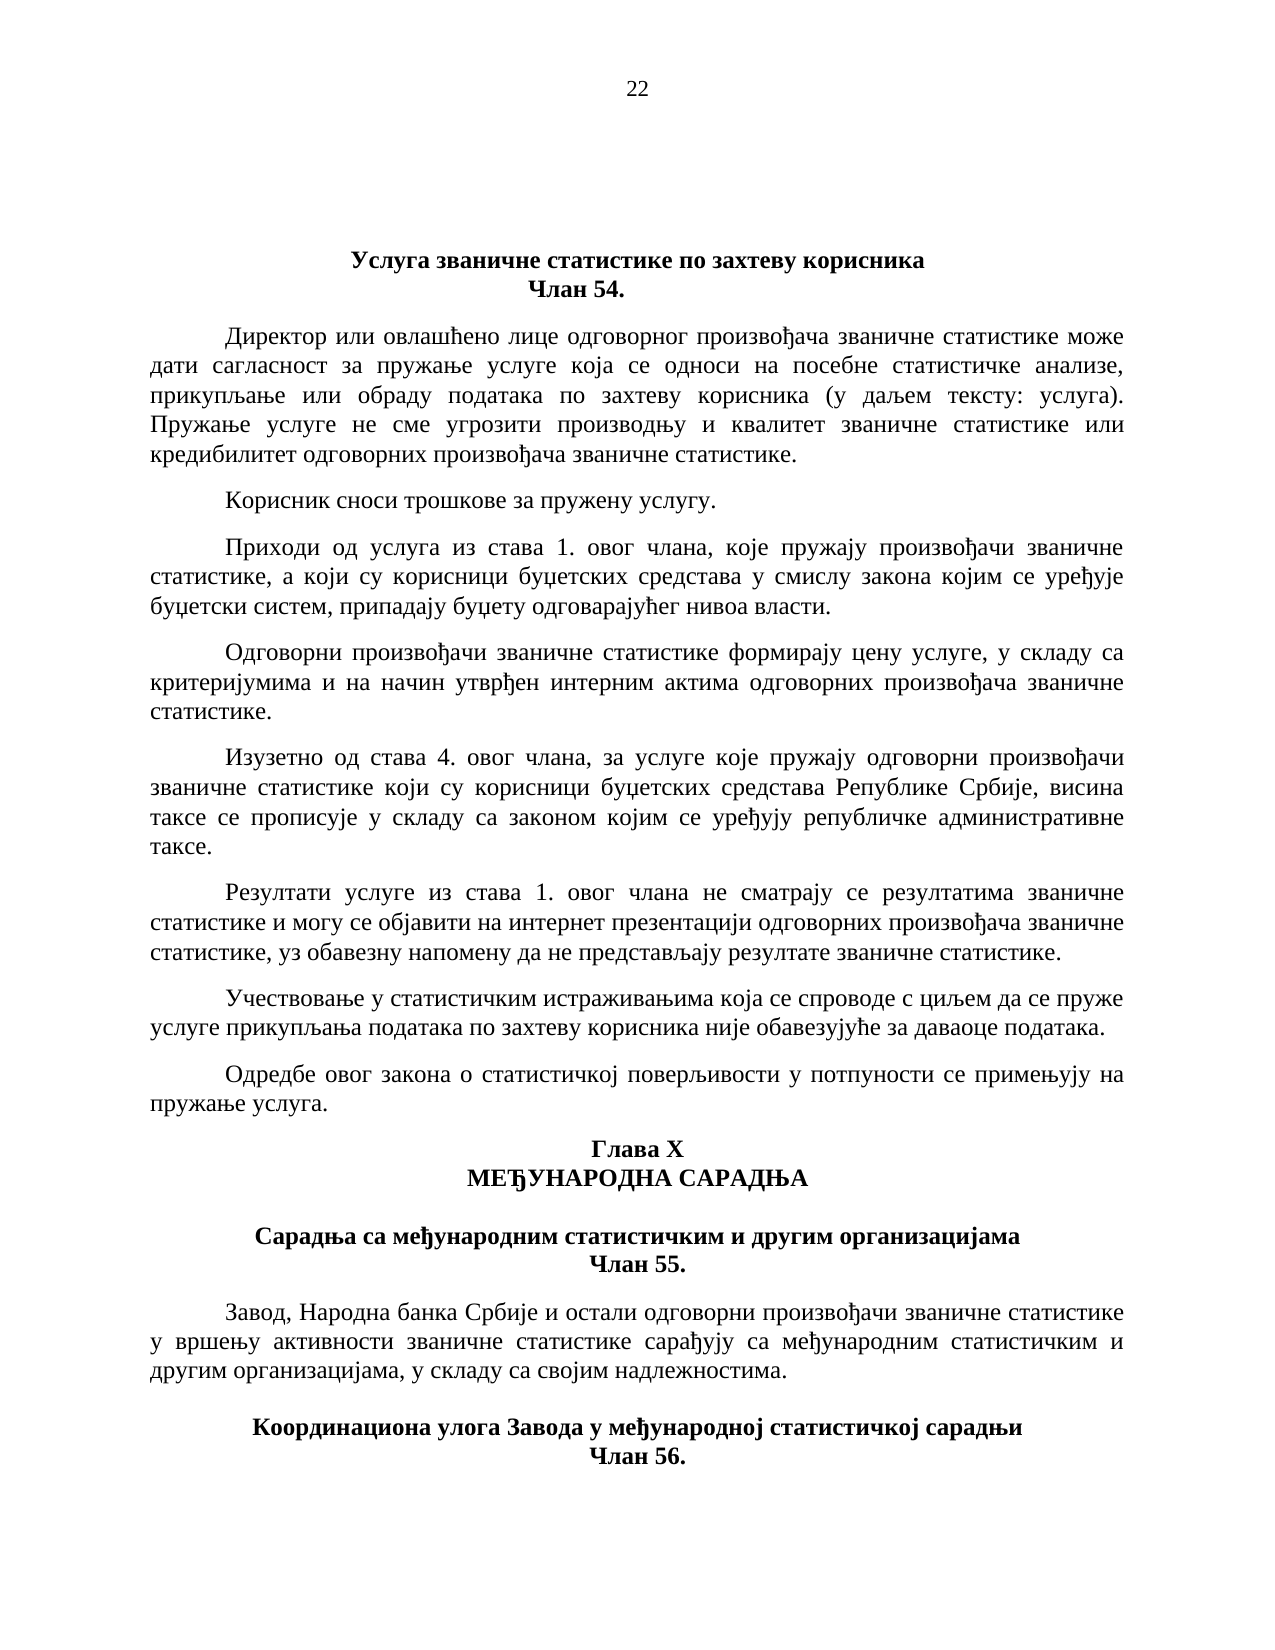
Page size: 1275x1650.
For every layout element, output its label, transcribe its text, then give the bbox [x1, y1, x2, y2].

text Одредбе овог закона о статистичкој поверљивости у потпуности се примењују на пружање услуга. [150, 1059, 1125, 1117]
text Члан 56. [150, 1441, 1125, 1470]
text Учествовање у статистичким истраживањима која се спроводе с циљем да се пруже услуге прикупљања података по захтеву корисника није обавезујуће за даваоце података. [150, 983, 1125, 1041]
text Директор или овлашћено лице одговорног произвођача званичне статистике може дати сагласност за пружање услуге која се односи на посебне статистичке анализе, прикупљање или обраду података по захтеву корисника (у даљем тексту: услуга). Пружање услуге не сме угрозити производњу и квалитет званичне статистике или кредибилитет одговорних произвођача званичне статистике. [150, 321, 1125, 468]
text Координациона улога Завода у међународној статистичкој сарадњи [150, 1412, 1125, 1441]
text Члан 55. [150, 1249, 1125, 1278]
subtitle Глава X [150, 1134, 1125, 1163]
text Одговорни произвођачи званичне статистике формирају цену услуге, у складу са критеријумима и на начин утврђен интерним актима одговорних произвођача званичне статистике. [150, 637, 1125, 725]
text Изузетно од става 4. овог члана, за услуге које пружају одговорни произвођачи званичне статистике који су корисници буџетских средстава Републике Србије, висина таксе се прописује у складу са законом којим се уређују републичке административне таксе. [150, 742, 1125, 860]
text Корисник сноси трошкове за пружену услугу. [150, 485, 1125, 514]
text Сарадња са међународним статистичким и другим организацијама [150, 1221, 1125, 1249]
subtitle МЕЂУНАРОДНА САРАДЊА [150, 1163, 1125, 1192]
text Приходи од услуга из става 1. овог члана, које пружају произвођачи званичне статистике, а који су корисници буџетских средстава у смислу закона којим се уређује буџетски систем, припадају буџету одговарајућег нивоа власти. [150, 532, 1125, 619]
text Члан 54. [150, 274, 996, 303]
text Резултати услуге из става 1. овог члана не сматрају се резултатима званичне статистике и могу се објавити на интернет презентацији одговорних произвођача званичне статистике, уз обавезну напомену да не представљају резултате званичне статистике. [150, 877, 1125, 965]
text Услуга званичне статистике по захтеву корисника [150, 245, 1125, 274]
text Завод, Народна банка Србије и остали одговорни произвођачи званичне статистике у вршењу активности званичне статистике сарађују са међународним статистичким и другим организацијама, у складу са својим надлежностима. [150, 1297, 1125, 1383]
